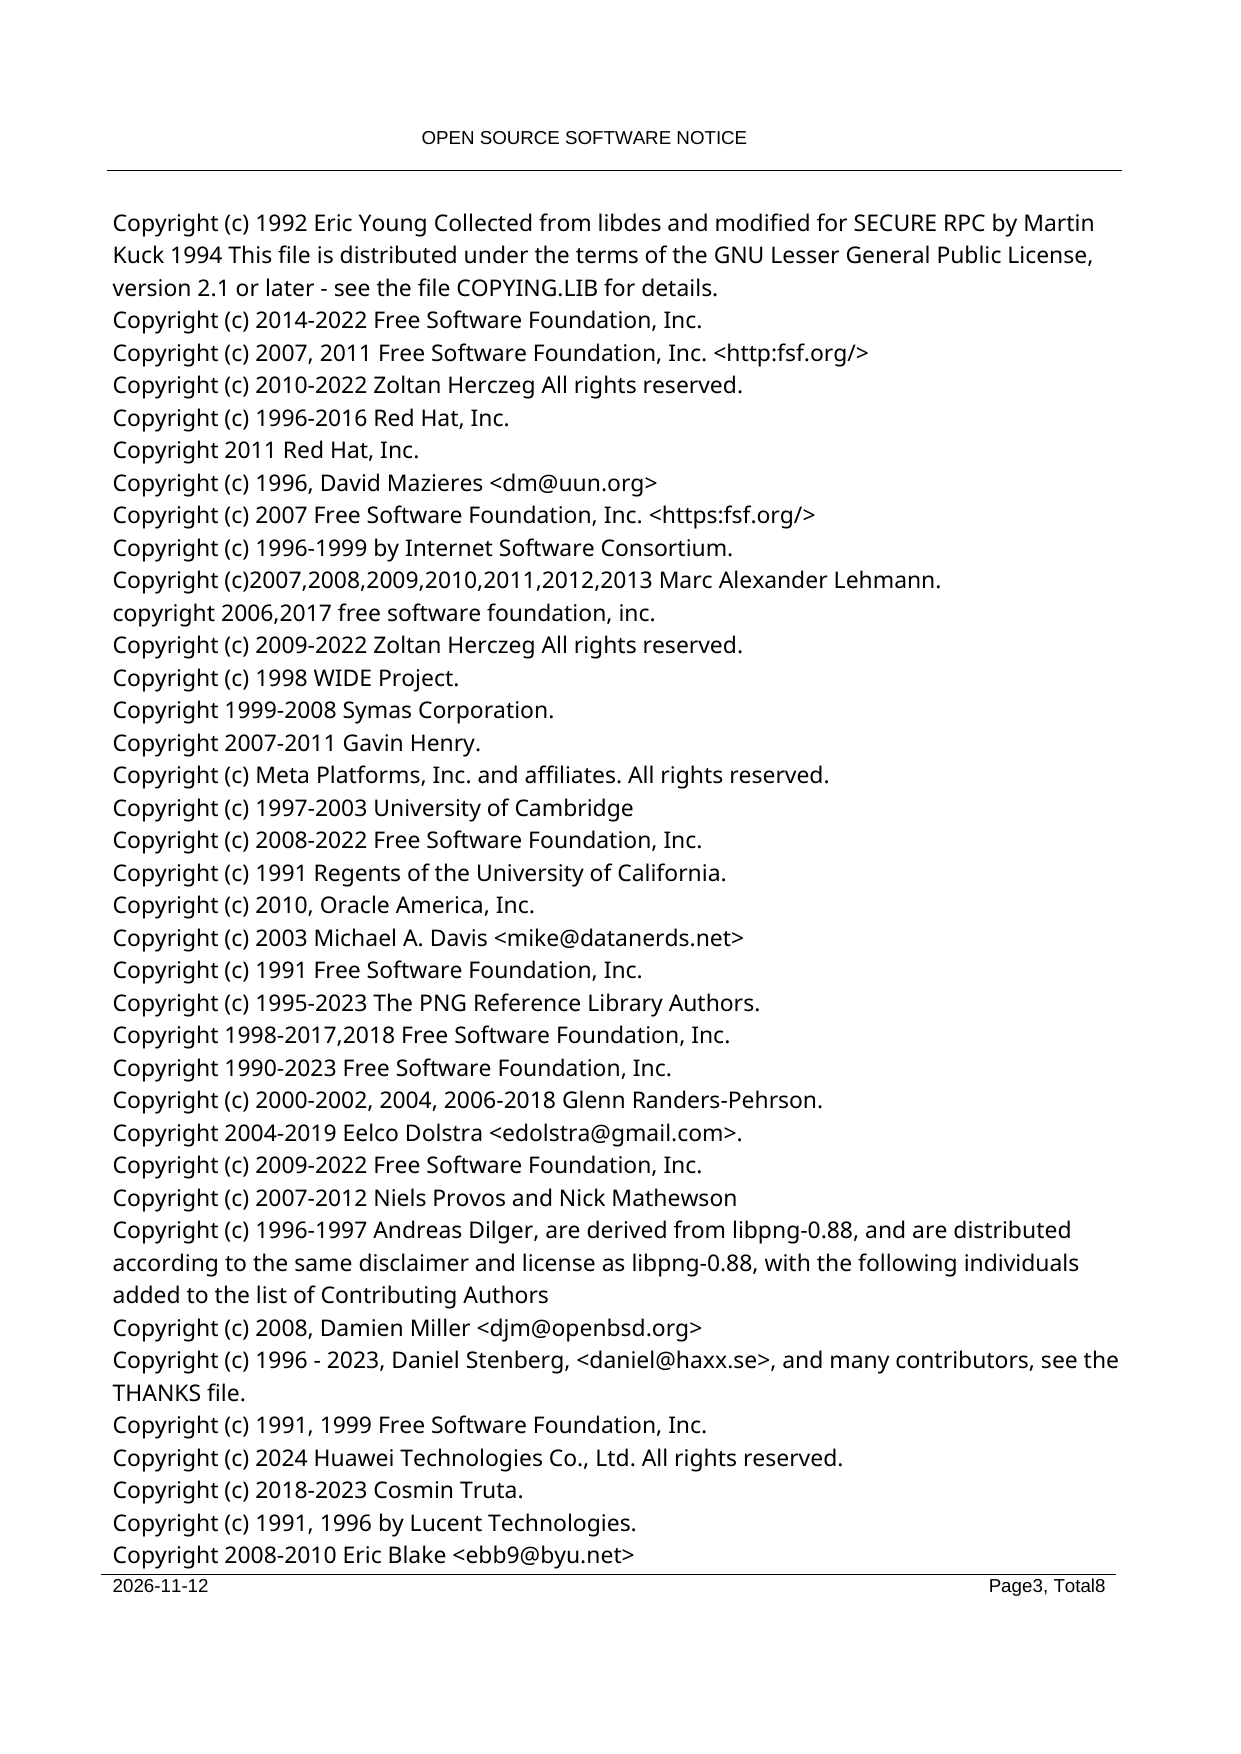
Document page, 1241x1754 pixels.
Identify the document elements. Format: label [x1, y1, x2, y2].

text [112, 206, 1128, 1571]
